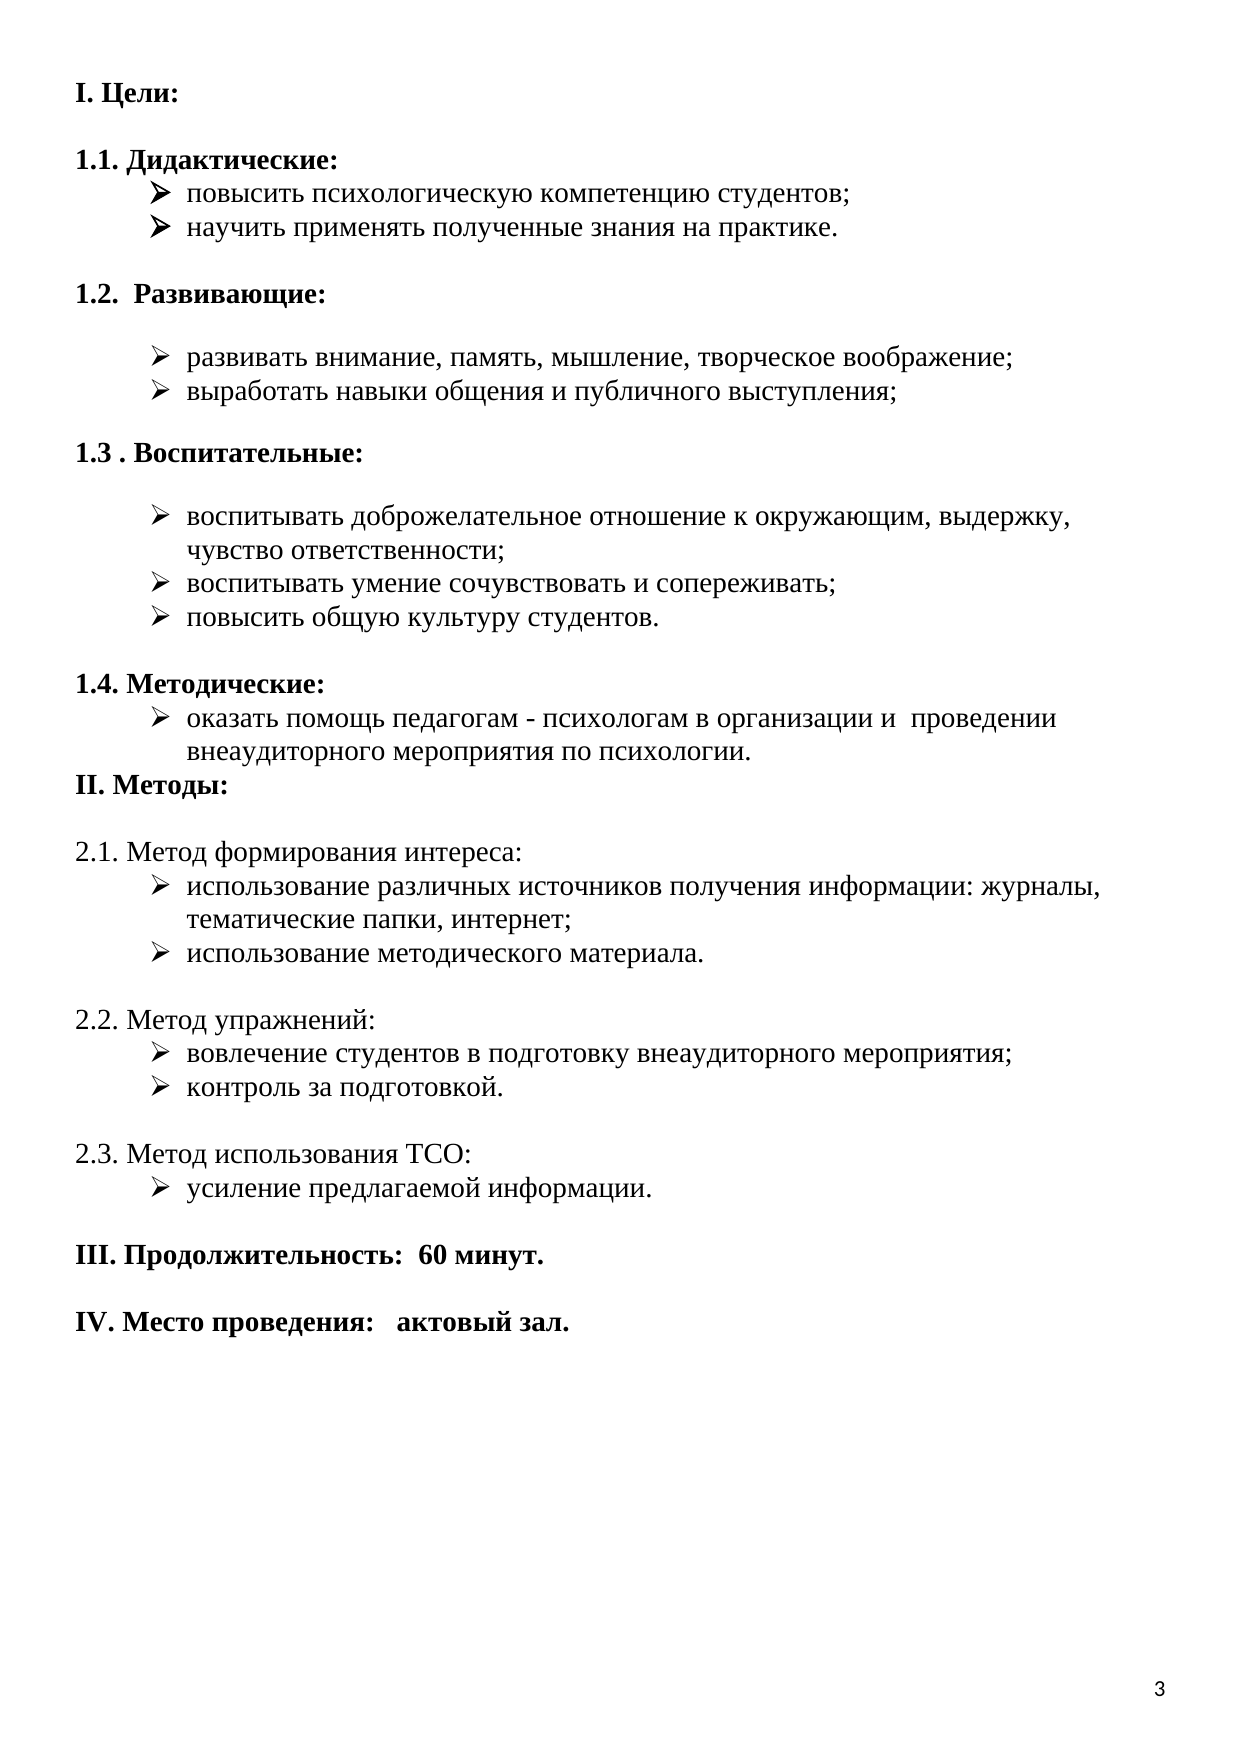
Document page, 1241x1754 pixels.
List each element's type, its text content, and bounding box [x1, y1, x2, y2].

list воспитывать умение сочувствовать и сопереживать; [149, 566, 1165, 599]
text 1.3 . Воспитательные: [75, 436, 1165, 469]
list воспитывать доброжелательное отношение к окружающим, выдержку, чувство ответственности; [149, 498, 1165, 566]
text 2.2. Метод упражнений: [75, 1002, 1165, 1036]
text 1.1. Дидактические: [75, 142, 1165, 176]
list использование различных источников получения информации: журналы, тематические папки, интернет; [149, 868, 1165, 935]
list развивать внимание, память, мышление, творческое воображение; [149, 339, 1165, 373]
text IV. Место проведения: актовый зал. [75, 1304, 1165, 1338]
list оказать помощь педагогам - психологам в организации и проведении внеаудиторного мероприятия по психологии. [149, 700, 1165, 767]
text I. Цели: [75, 75, 1165, 108]
list вовлечение студентов в подготовку внеаудиторного мероприятия; [149, 1036, 1165, 1069]
list использование методического материала. [149, 935, 1165, 968]
text 1.4. Методические: [75, 666, 1165, 700]
text II. Методы: [75, 767, 1165, 801]
text 1.2. Развивающие: [75, 276, 1165, 310]
list усиление предлагаемой информации. [149, 1170, 1165, 1204]
text 2.1. Метод формирования интереса: [75, 834, 1165, 868]
list научить применять полученные знания на практике. [149, 209, 1165, 243]
list повысить общую культуру студентов. [149, 599, 1165, 633]
list контроль за подготовкой. [149, 1069, 1165, 1103]
text 2.3. Метод использования ТСО: [75, 1136, 1165, 1170]
text III. Продолжительность: 60 минут. [75, 1237, 1165, 1271]
list повысить психологическую компетенцию студентов; [149, 176, 1165, 209]
list выработать навыки общения и публичного выступления; [149, 373, 1165, 406]
